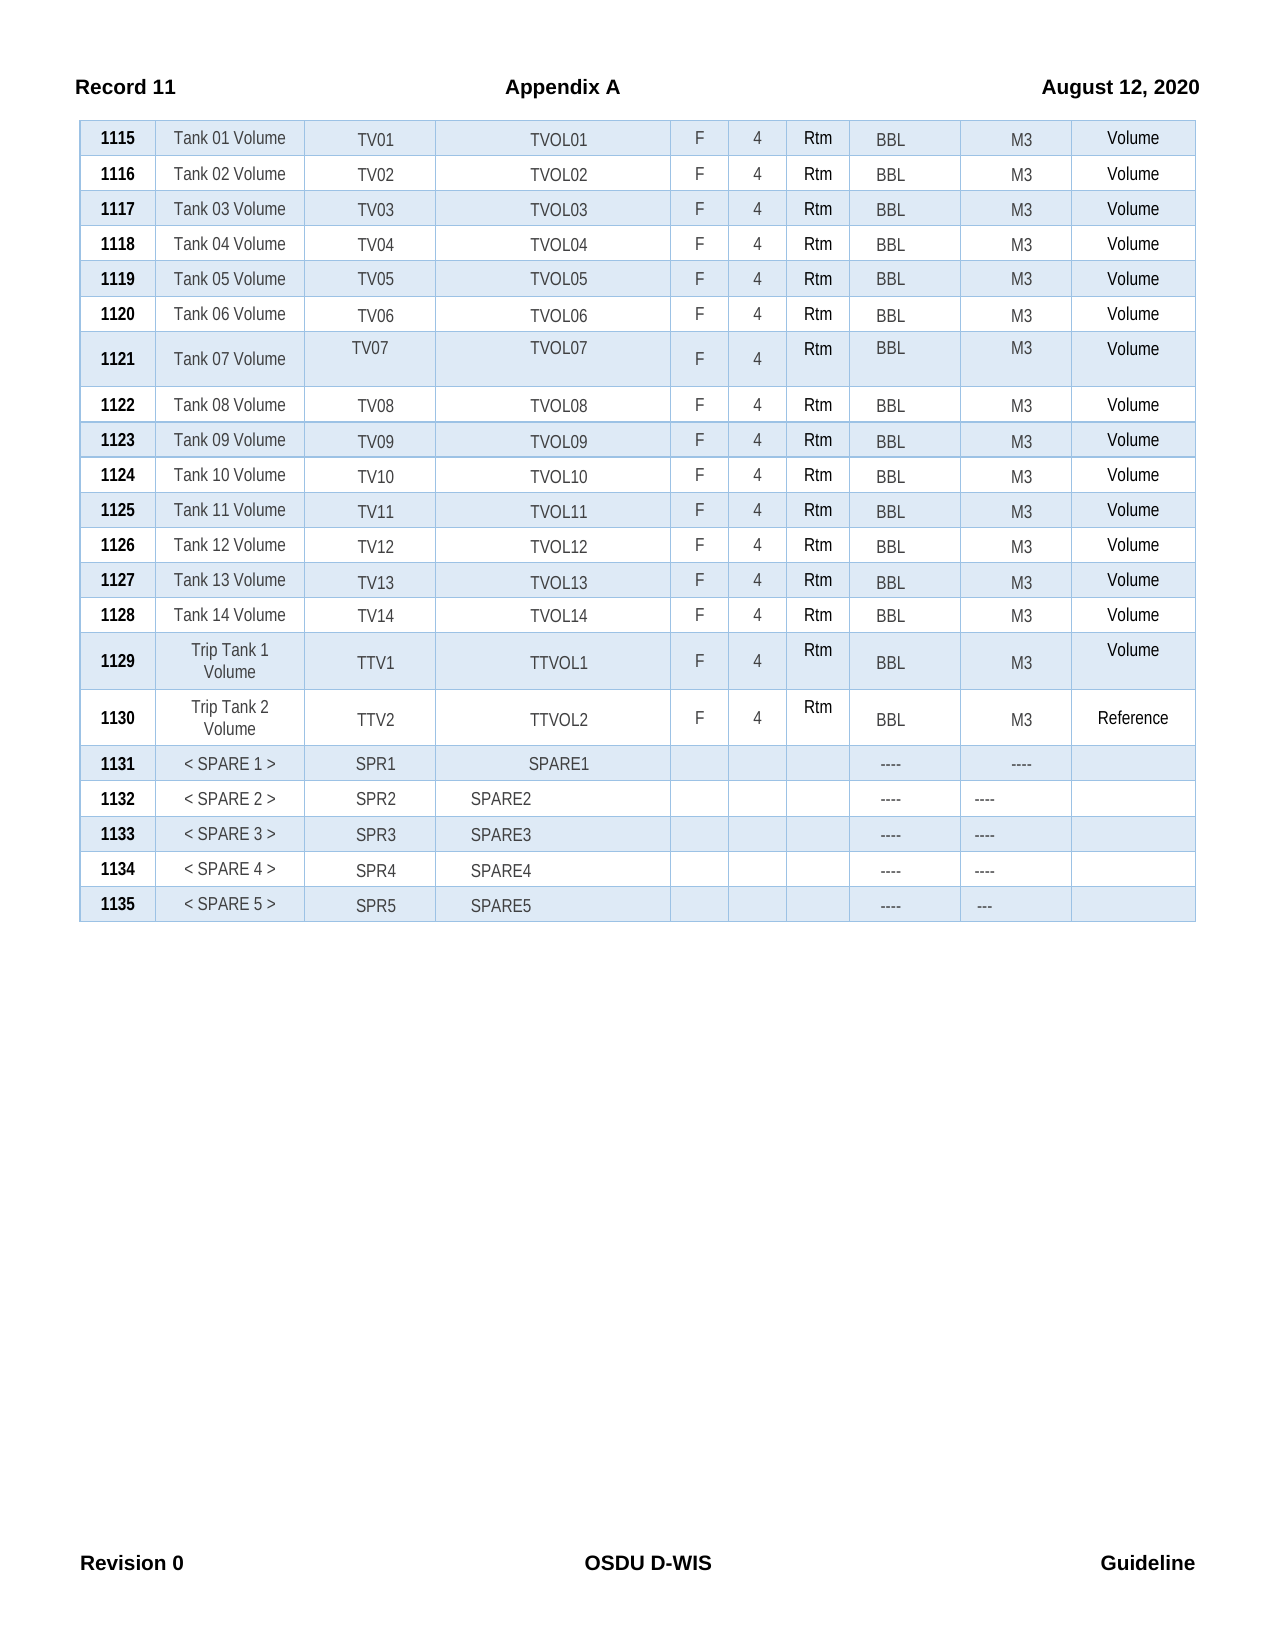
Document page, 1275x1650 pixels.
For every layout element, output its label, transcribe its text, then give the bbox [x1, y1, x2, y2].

table_cell Volume [1072, 563, 1195, 597]
table_cell [1072, 887, 1195, 921]
table_cell 1129 [81, 633, 155, 689]
table_cell TV06 [305, 297, 435, 331]
table_cell Volume [1072, 191, 1195, 225]
table_cell F [671, 423, 728, 456]
table_cell Volume [1072, 387, 1195, 421]
table_cell < SPARE 4 > [156, 852, 304, 886]
table_cell 4 [729, 528, 786, 562]
table_cell 1132 [81, 781, 155, 816]
table_cell F [671, 633, 728, 689]
table_cell Reference [1072, 690, 1195, 745]
table_cell F [671, 226, 728, 260]
table_cell TV13 [305, 563, 435, 597]
table_cell BBL [850, 493, 960, 527]
table_cell TV01 [305, 121, 435, 155]
table_cell 4 [729, 226, 786, 260]
table_cell BBL [850, 332, 960, 386]
table_cell [787, 852, 849, 886]
table_cell 4 [729, 261, 786, 296]
table_cell Volume [1072, 332, 1195, 386]
table_cell < SPARE 2 > [156, 781, 304, 816]
table_cell TVOL02 [436, 156, 670, 190]
table_cell TV12 [305, 528, 435, 562]
table_cell Volume [1072, 156, 1195, 190]
table_cell [787, 887, 849, 921]
table_cell Volume [1072, 261, 1195, 296]
table_cell TVOL14 [436, 598, 670, 632]
table_cell BBL [850, 387, 960, 421]
table_cell 4 [729, 598, 786, 632]
table_cell Rtm [787, 297, 849, 331]
table_cell Tank 13 Volume [156, 563, 304, 597]
table_cell 4 [729, 493, 786, 527]
table_cell ---- [850, 781, 960, 816]
table_cell M3 [961, 528, 1071, 562]
table_cell F [671, 156, 728, 190]
table_cell SPR5 [305, 887, 435, 921]
table_cell [729, 852, 786, 886]
table_cell [729, 746, 786, 780]
table_cell BBL [850, 191, 960, 225]
table_cell BBL [850, 528, 960, 562]
table_cell Rtm [787, 493, 849, 527]
table_cell < SPARE 5 > [156, 887, 304, 921]
table_cell Tank 03 Volume [156, 191, 304, 225]
table_cell M3 [961, 598, 1071, 632]
table_cell 1123 [81, 423, 155, 456]
table_cell Tank 08 Volume [156, 387, 304, 421]
table_cell Tank 10 Volume [156, 458, 304, 492]
table_cell TVOL12 [436, 528, 670, 562]
table_cell 4 [729, 633, 786, 689]
table_cell ---- [850, 746, 960, 780]
table_cell Volume [1072, 633, 1195, 689]
table_cell TVOL03 [436, 191, 670, 225]
table_cell Rtm [787, 121, 849, 155]
table_cell SPARE3 [436, 817, 670, 851]
table_cell Tank 04 Volume [156, 226, 304, 260]
table_cell TV09 [305, 423, 435, 456]
table_cell M3 [961, 332, 1071, 386]
table_cell Rtm [787, 191, 849, 225]
table_cell F [671, 458, 728, 492]
table_cell Trip Tank 1 Volume [156, 633, 304, 689]
table_cell TV02 [305, 156, 435, 190]
table_cell 1125 [81, 493, 155, 527]
table_cell Volume [1072, 528, 1195, 562]
table_cell Rtm [787, 332, 849, 386]
table_cell Volume [1072, 121, 1195, 155]
table_cell Tank 06 Volume [156, 297, 304, 331]
table_cell 1128 [81, 598, 155, 632]
table_cell BBL [850, 297, 960, 331]
table_cell 4 [729, 121, 786, 155]
table_cell [787, 817, 849, 851]
table_cell M3 [961, 387, 1071, 421]
table_cell TVOL08 [436, 387, 670, 421]
table_cell Rtm [787, 458, 849, 492]
table_cell TV04 [305, 226, 435, 260]
table_cell M3 [961, 493, 1071, 527]
table_cell M3 [961, 563, 1071, 597]
table_cell F [671, 191, 728, 225]
table_cell M3 [961, 423, 1071, 456]
table_cell 4 [729, 387, 786, 421]
table_cell [671, 887, 728, 921]
table_cell TV14 [305, 598, 435, 632]
table_cell TV10 [305, 458, 435, 492]
table_cell 4 [729, 458, 786, 492]
table_cell TVOL01 [436, 121, 670, 155]
table_cell [787, 781, 849, 816]
table_cell TTV2 [305, 690, 435, 745]
table_cell Tank 11 Volume [156, 493, 304, 527]
table_cell ---- [961, 746, 1071, 780]
table_cell F [671, 387, 728, 421]
table_cell Rtm [787, 528, 849, 562]
table_cell TTVOL2 [436, 690, 670, 745]
table_cell Rtm [787, 598, 849, 632]
table_cell 4 [729, 191, 786, 225]
table_cell BBL [850, 690, 960, 745]
table_cell 1120 [81, 297, 155, 331]
table_cell M3 [961, 156, 1071, 190]
table_cell Rtm [787, 633, 849, 689]
table_cell SPARE4 [436, 852, 670, 886]
table_cell 1119 [81, 261, 155, 296]
table_cell Tank 01 Volume [156, 121, 304, 155]
table_cell SPR4 [305, 852, 435, 886]
table_cell [671, 781, 728, 816]
table_cell [671, 817, 728, 851]
table_cell 1126 [81, 528, 155, 562]
table_cell F [671, 332, 728, 386]
table_cell M3 [961, 191, 1071, 225]
table_cell 1117 [81, 191, 155, 225]
table_cell BBL [850, 423, 960, 456]
table_cell TVOL13 [436, 563, 670, 597]
table_cell M3 [961, 226, 1071, 260]
table_cell TV05 [305, 261, 435, 296]
table_cell SPARE2 [436, 781, 670, 816]
table_cell Volume [1072, 598, 1195, 632]
table_cell Rtm [787, 387, 849, 421]
table_cell TV08 [305, 387, 435, 421]
table_cell TV11 [305, 493, 435, 527]
table_cell TVOL04 [436, 226, 670, 260]
table_cell ---- [961, 781, 1071, 816]
table_cell 1116 [81, 156, 155, 190]
table_cell Trip Tank 2 Volume [156, 690, 304, 745]
table_cell TVOL07 [436, 332, 670, 386]
table_cell [671, 852, 728, 886]
table_cell [729, 887, 786, 921]
table_cell SPR1 [305, 746, 435, 780]
table_cell M3 [961, 690, 1071, 745]
table_cell TTVOL1 [436, 633, 670, 689]
table_cell BBL [850, 458, 960, 492]
table_cell TVOL06 [436, 297, 670, 331]
table_cell < SPARE 3 > [156, 817, 304, 851]
table_cell < SPARE 1 > [156, 746, 304, 780]
table_cell M3 [961, 121, 1071, 155]
table_cell BBL [850, 156, 960, 190]
table_cell [1072, 781, 1195, 816]
table_cell M3 [961, 261, 1071, 296]
table_cell TTV1 [305, 633, 435, 689]
table_cell BBL [850, 598, 960, 632]
table_cell ---- [961, 817, 1071, 851]
table_cell SPR2 [305, 781, 435, 816]
table_cell [1072, 746, 1195, 780]
table_cell 1131 [81, 746, 155, 780]
table_cell 4 [729, 156, 786, 190]
table_cell 4 [729, 297, 786, 331]
table_cell F [671, 297, 728, 331]
table_cell BBL [850, 121, 960, 155]
table_cell Tank 02 Volume [156, 156, 304, 190]
table_cell M3 [961, 458, 1071, 492]
table_cell Rtm [787, 690, 849, 745]
table_cell [729, 781, 786, 816]
table_cell ---- [961, 852, 1071, 886]
table_cell [1072, 852, 1195, 886]
table_cell Tank 07 Volume [156, 332, 304, 386]
table_cell 4 [729, 423, 786, 456]
table_cell F [671, 121, 728, 155]
table_cell 4 [729, 563, 786, 597]
table_cell Rtm [787, 226, 849, 260]
table_cell F [671, 598, 728, 632]
table_cell F [671, 690, 728, 745]
table_cell BBL [850, 226, 960, 260]
table_cell TV03 [305, 191, 435, 225]
table_cell [1072, 817, 1195, 851]
table_cell TVOL11 [436, 493, 670, 527]
table_cell Tank 12 Volume [156, 528, 304, 562]
table_cell ---- [850, 817, 960, 851]
table_cell Volume [1072, 423, 1195, 456]
table_cell F [671, 563, 728, 597]
table_cell 4 [729, 690, 786, 745]
table_cell Tank 14 Volume [156, 598, 304, 632]
table_cell ---- [850, 887, 960, 921]
table_cell 1115 [81, 121, 155, 155]
table_cell 1122 [81, 387, 155, 421]
table_cell F [671, 493, 728, 527]
table_cell 1124 [81, 458, 155, 492]
table_cell TVOL10 [436, 458, 670, 492]
table_cell 1133 [81, 817, 155, 851]
table_cell Volume [1072, 297, 1195, 331]
table_cell TVOL05 [436, 261, 670, 296]
table_cell BBL [850, 261, 960, 296]
table_cell SPR3 [305, 817, 435, 851]
table_cell 1121 [81, 332, 155, 386]
table_cell F [671, 528, 728, 562]
table_cell Rtm [787, 423, 849, 456]
table_cell 1127 [81, 563, 155, 597]
table_cell 1118 [81, 226, 155, 260]
table_cell M3 [961, 297, 1071, 331]
table_cell Volume [1072, 493, 1195, 527]
table_cell 1130 [81, 690, 155, 745]
table_cell BBL [850, 633, 960, 689]
table_cell SPARE5 [436, 887, 670, 921]
table_cell Rtm [787, 156, 849, 190]
table_cell TV07 [305, 332, 435, 386]
table_cell Tank 05 Volume [156, 261, 304, 296]
table_cell --- [961, 887, 1071, 921]
table_cell M3 [961, 633, 1071, 689]
table_cell BBL [850, 563, 960, 597]
table_cell Rtm [787, 261, 849, 296]
table_cell TVOL09 [436, 423, 670, 456]
table_cell [671, 746, 728, 780]
table_cell [729, 817, 786, 851]
table_cell [787, 746, 849, 780]
table_cell SPARE1 [436, 746, 670, 780]
table_cell 4 [729, 332, 786, 386]
table_cell 1135 [81, 887, 155, 921]
table_cell Tank 09 Volume [156, 423, 304, 456]
table_cell 1134 [81, 852, 155, 886]
table_cell Volume [1072, 458, 1195, 492]
table_cell ---- [850, 852, 960, 886]
table_cell F [671, 261, 728, 296]
table_cell Volume [1072, 226, 1195, 260]
table_cell Rtm [787, 563, 849, 597]
